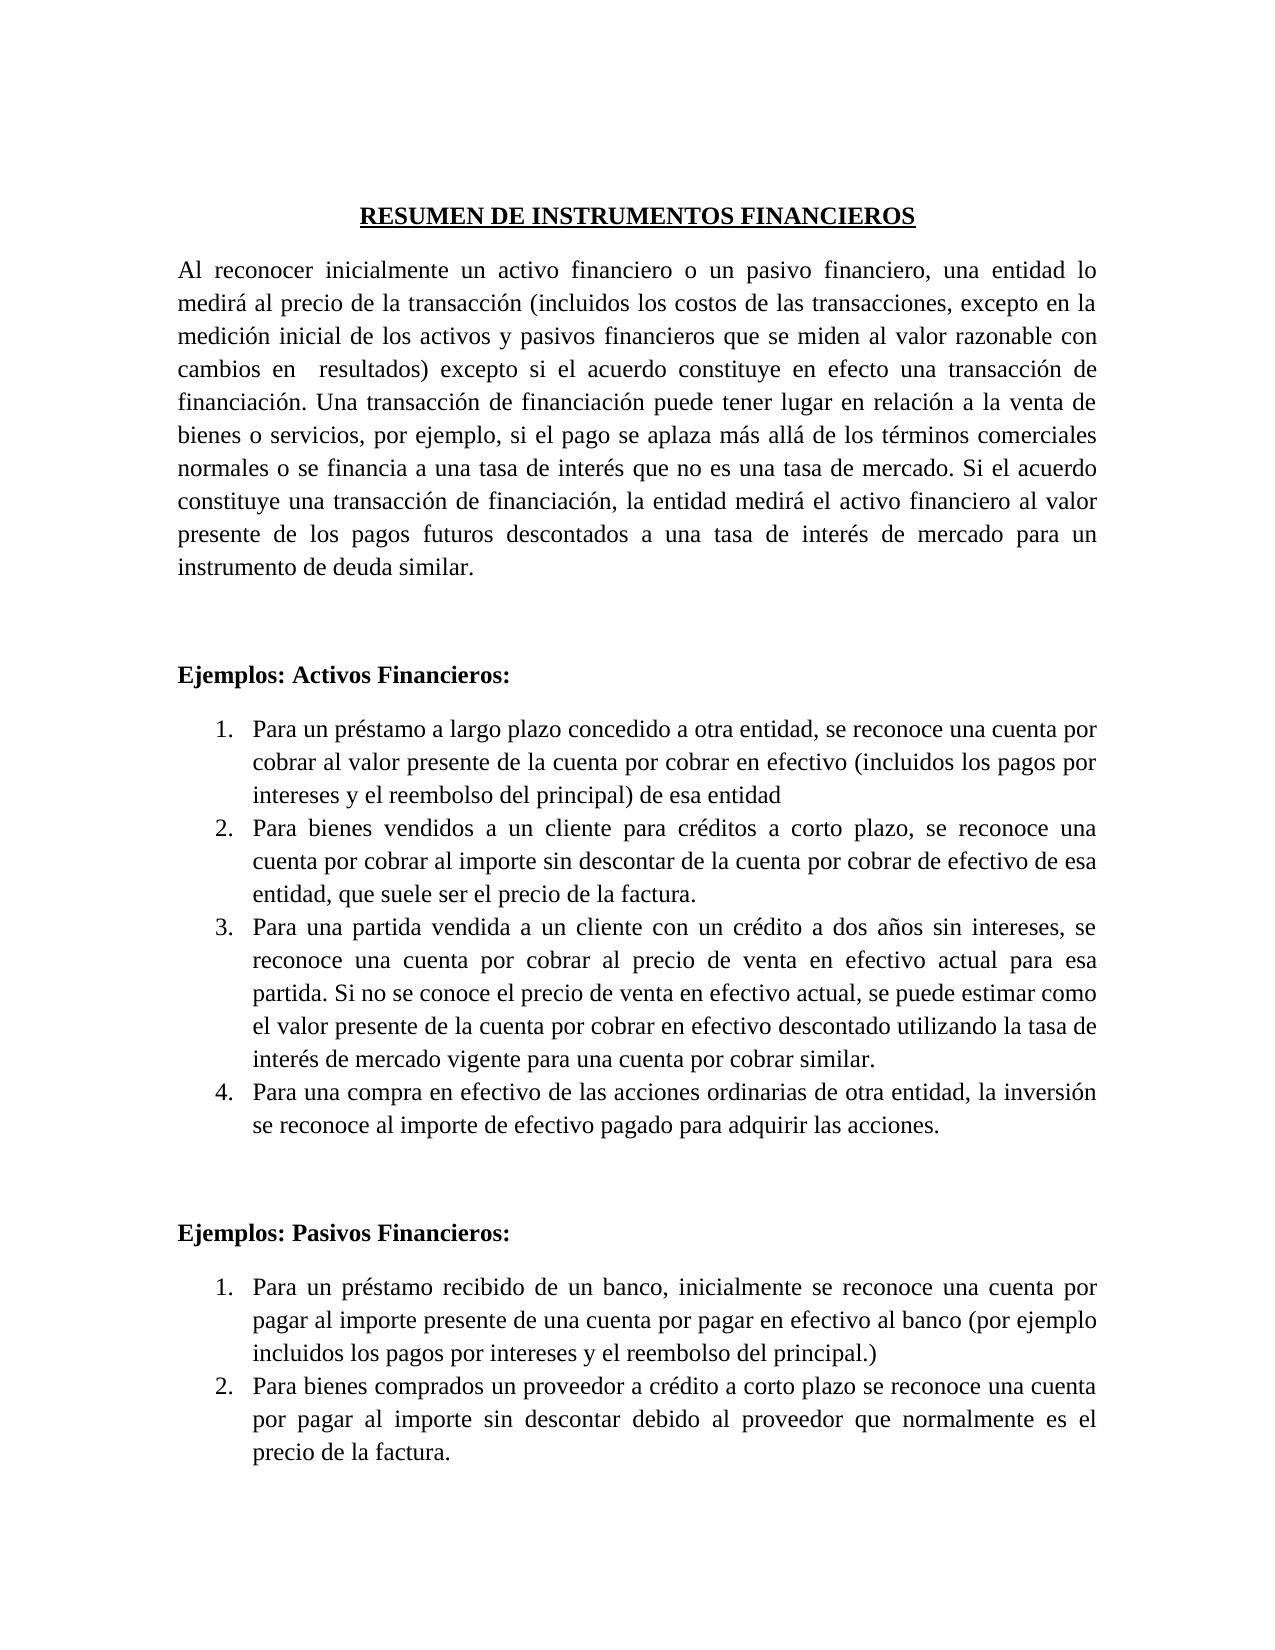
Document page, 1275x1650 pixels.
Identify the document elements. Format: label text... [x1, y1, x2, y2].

text Ejemplos: Pasivos Financieros: [177, 1218, 1098, 1247]
text Al reconocer inicialmente un activo financiero o un pasivo financiero, una entidad lo medirá al precio de la transacción (incluidos los costos de las transacciones, excepto en la medición inicial de los activos y pasivos financieros que se miden al valor razonable con cambios en resultados) excepto si el acuerdo constituye en efecto una transacción de financiación. Una transacción de financiación puede tener lugar en relación a la venta de bienes o servicios, por ejemplo, si el pago se aplaza más allá de los términos comerciales normales o se financia a una tasa de interés que no es una tasa de mercado. Si el acuerdo constituye una transacción de financiación, la entidad medirá el activo financiero al valor presente de los pagos futuros descontados a una tasa de interés de mercado para un instrumento de deuda similar. [177, 255, 1098, 581]
list Para una partida vendida a un cliente con un crédito a dos años sin intereses, se reconoce una cuenta por cobrar al precio de venta en efectivo actual para esa partida. Si no se conoce el precio de venta en efectivo actual, se puede estimar como el valor presente de la cuenta por cobrar en efectivo descontado utilizando la tasa de interés de mercado vigente para una cuenta por cobrar similar. [215, 912, 1098, 1073]
list Para un préstamo a largo plazo concedido a otra entidad, se reconoce una cuenta por cobrar al valor presente de la cuenta por cobrar en efectivo (incluidos los pagos por intereses y el reembolso del principal) de esa entidad [215, 714, 1098, 809]
list Para bienes vendidos a un cliente para créditos a corto plazo, se reconoce una cuenta por cobrar al importe sin descontar de la cuenta por cobrar de efectivo de esa entidad, que suele ser el precio de la factura. [215, 813, 1098, 908]
list Para un préstamo recibido de un banco, inicialmente se reconoce una cuenta por pagar al importe presente de una cuenta por pagar en efectivo al banco (por ejemplo incluidos los pagos por intereses y el reembolso del principal.) [215, 1272, 1098, 1367]
list Para bienes comprados un proveedor a crédito a corto plazo se reconoce una cuenta por pagar al importe sin descontar debido al proveedor que normalmente es el precio de la factura. [215, 1371, 1098, 1466]
text RESUMEN DE INSTRUMENTOS FINANCIEROS [177, 201, 1098, 230]
list Para una compra en efectivo de las acciones ordinarias de otra entidad, la inversión se reconoce al importe de efectivo pagado para adquirir las acciones. [215, 1077, 1098, 1139]
text Ejemplos: Activos Financieros: [177, 660, 1098, 689]
